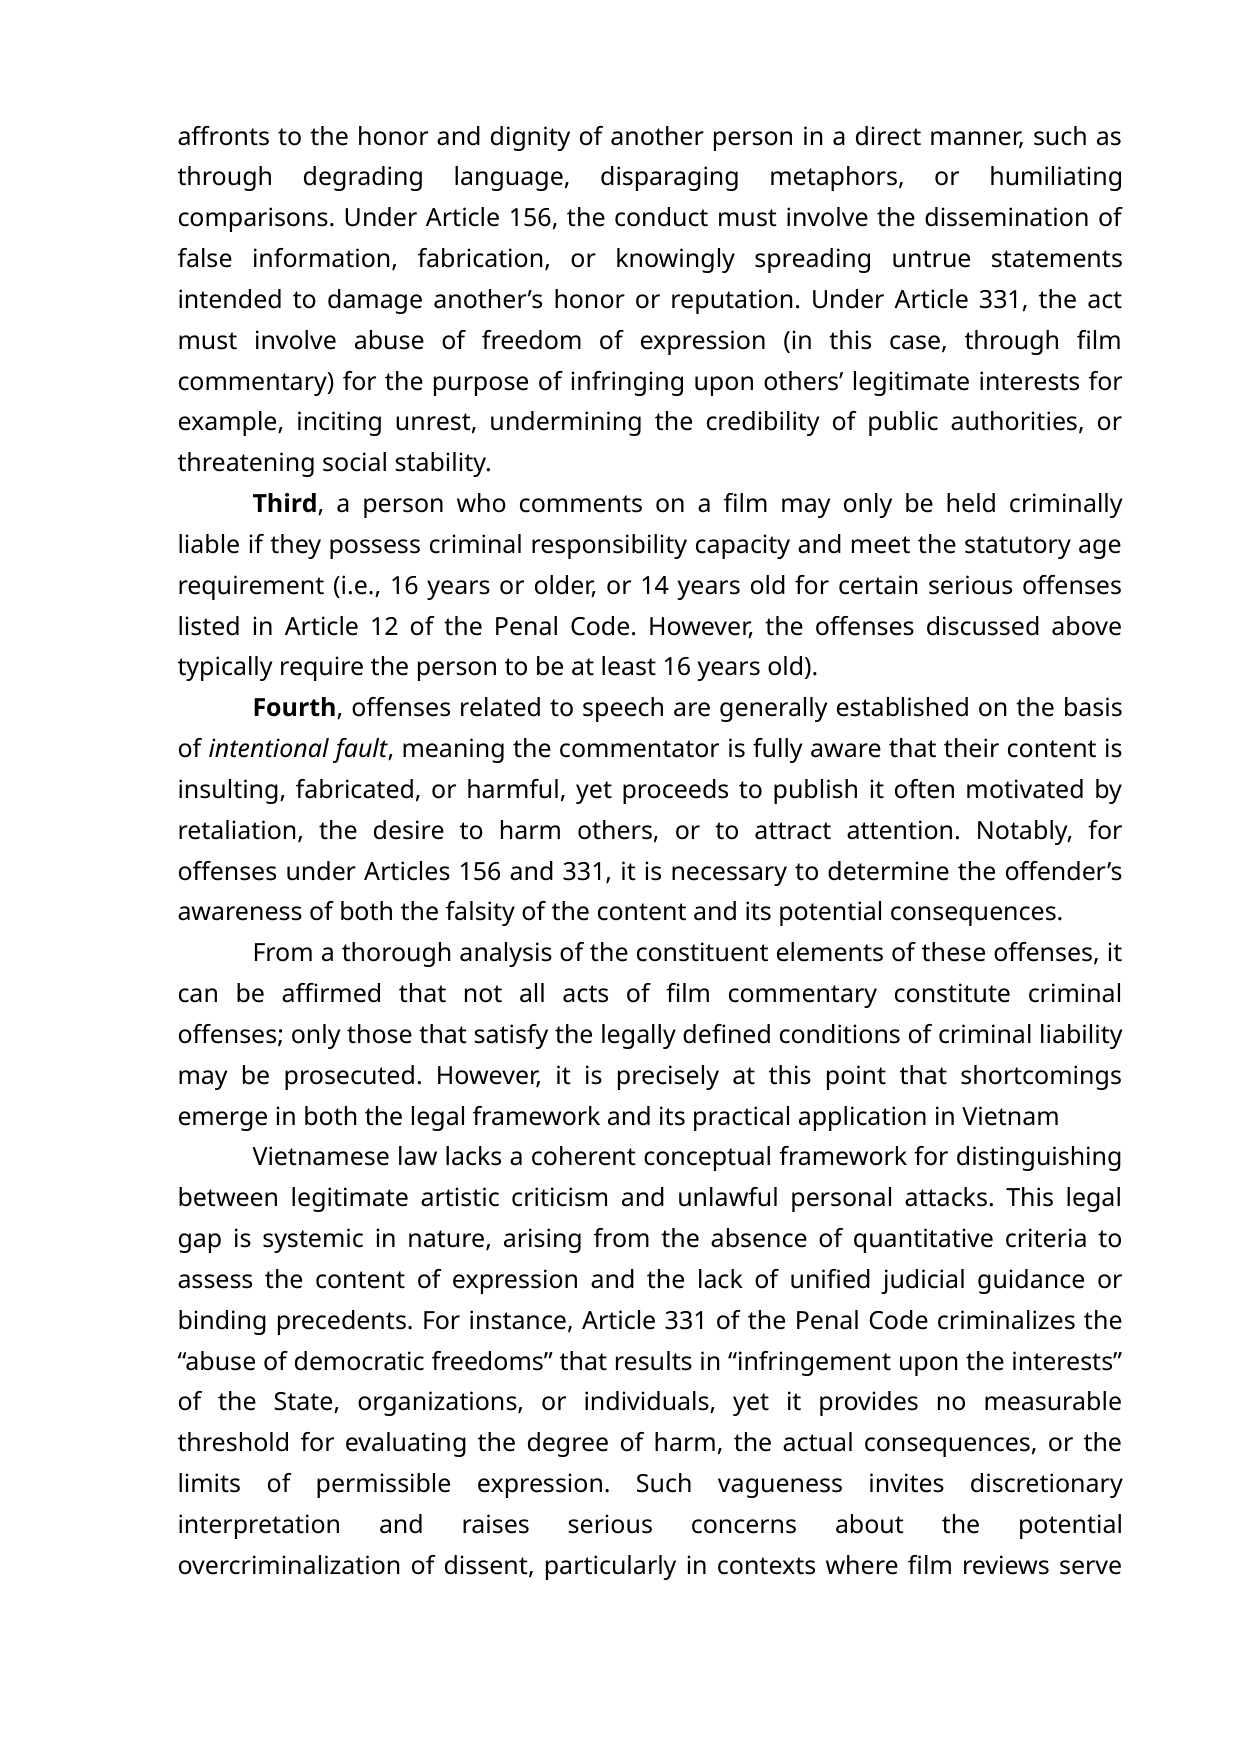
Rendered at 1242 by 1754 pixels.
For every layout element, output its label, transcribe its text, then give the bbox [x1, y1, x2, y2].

text From a thorough analysis of the constituent elements of these offenses, it can be affirmed that not all acts of film commentary constitute criminal offenses; only those that satisfy the legally defined conditions of criminal liability may be prosecuted. However, it is precisely at this point that shortcomings emerge in both the legal framework and its practical application in Vietnam [177, 935, 1123, 1132]
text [177, 1139, 1123, 1581]
text Fourth, offenses related to speech are generally established on the basis of intentional fault, meaning the commentator is fully aware that their content is insulting, fabricated, or harmful, yet proceeds to publish it often motivated by retaliation, the desire to harm others, or to attract attention. Notably, for offenses under Articles 156 and 331, it is necessary to determine the offender’s awareness of both the falsity of the content and its potential consequences. [177, 690, 1123, 928]
text Third, a person who comments on a film may only be held criminally liable if they possess criminal responsibility capacity and meet the statutory age requirement (i.e., 16 years or older, or 14 years old for certain serious offenses listed in Article 12 of the Penal Code. However, the offenses discussed above typically require the person to be at least 16 years old). [177, 486, 1123, 683]
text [177, 118, 1123, 479]
